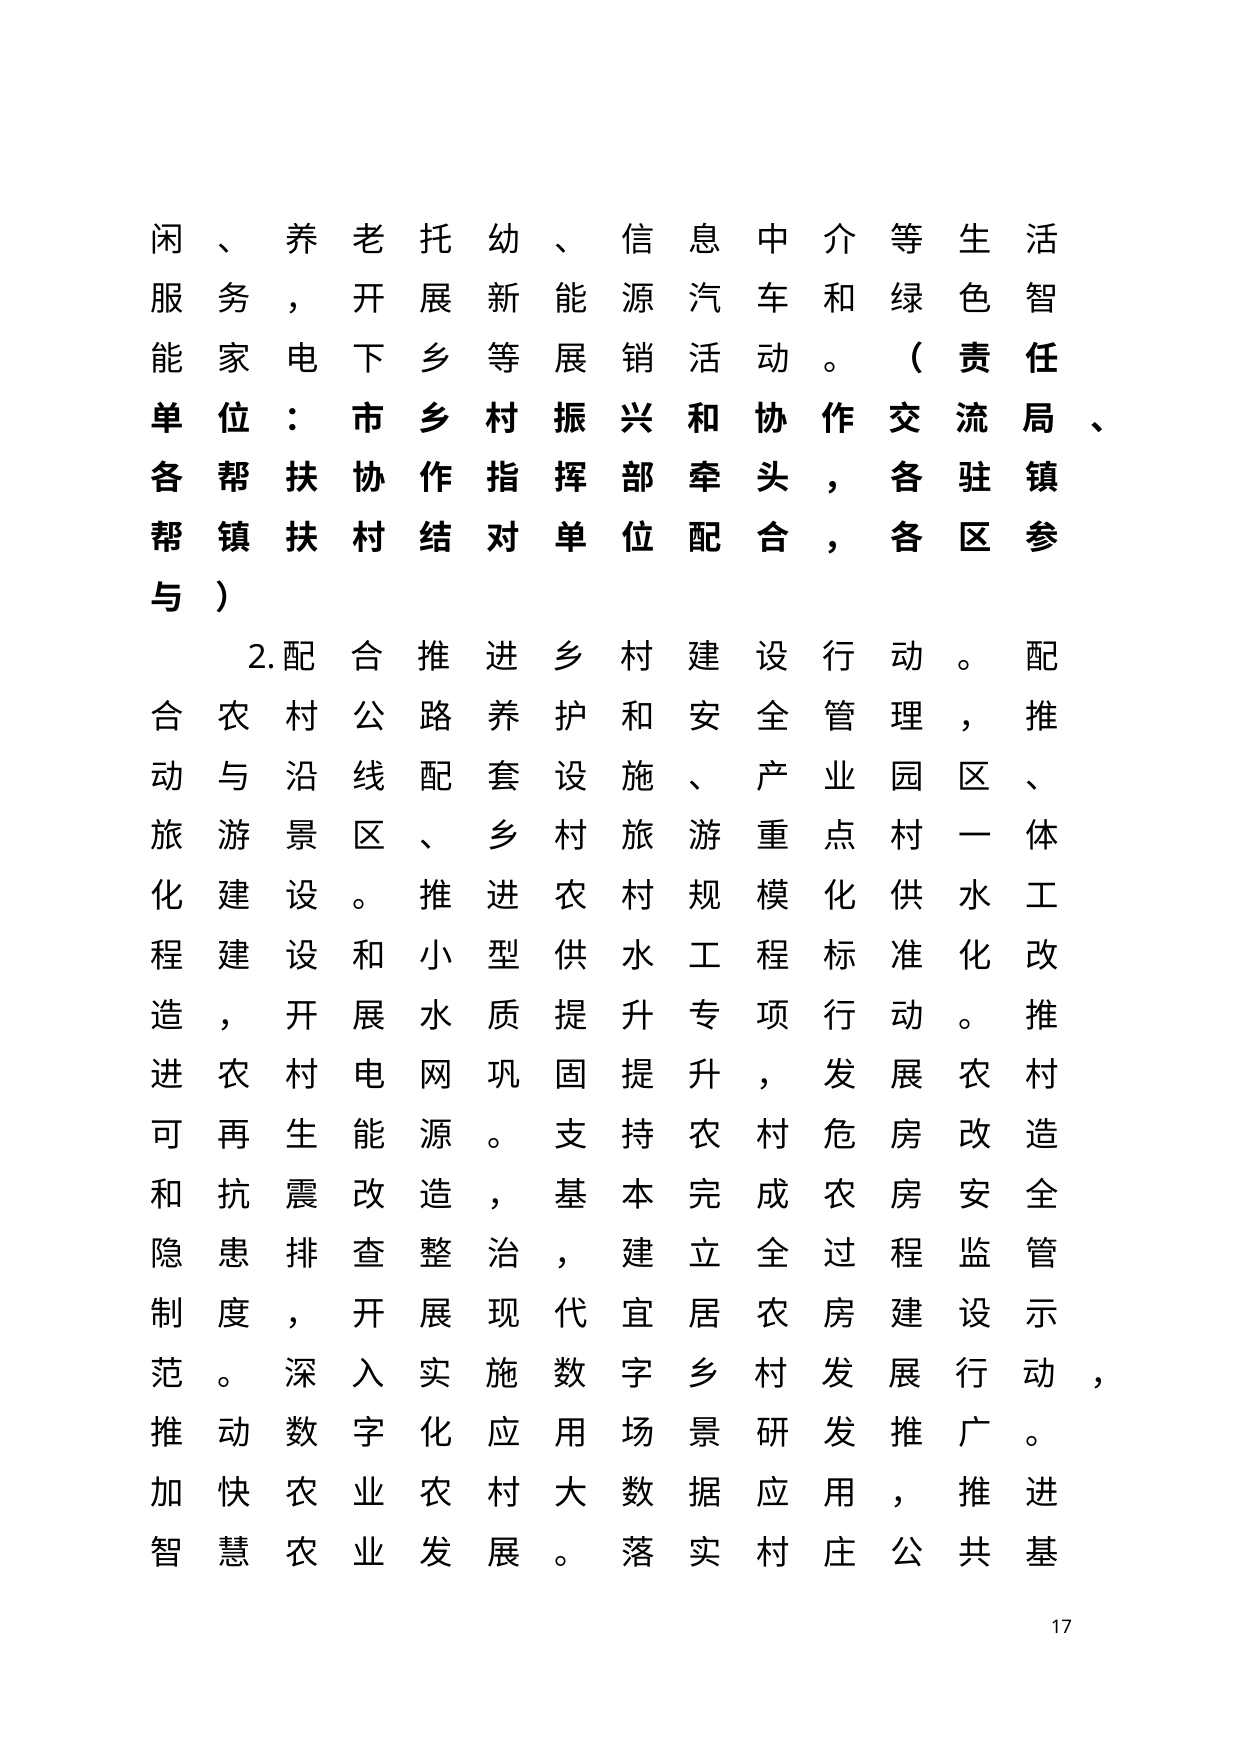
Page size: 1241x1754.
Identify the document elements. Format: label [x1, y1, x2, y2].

text [150, 207, 1090, 624]
text [150, 624, 1090, 1579]
